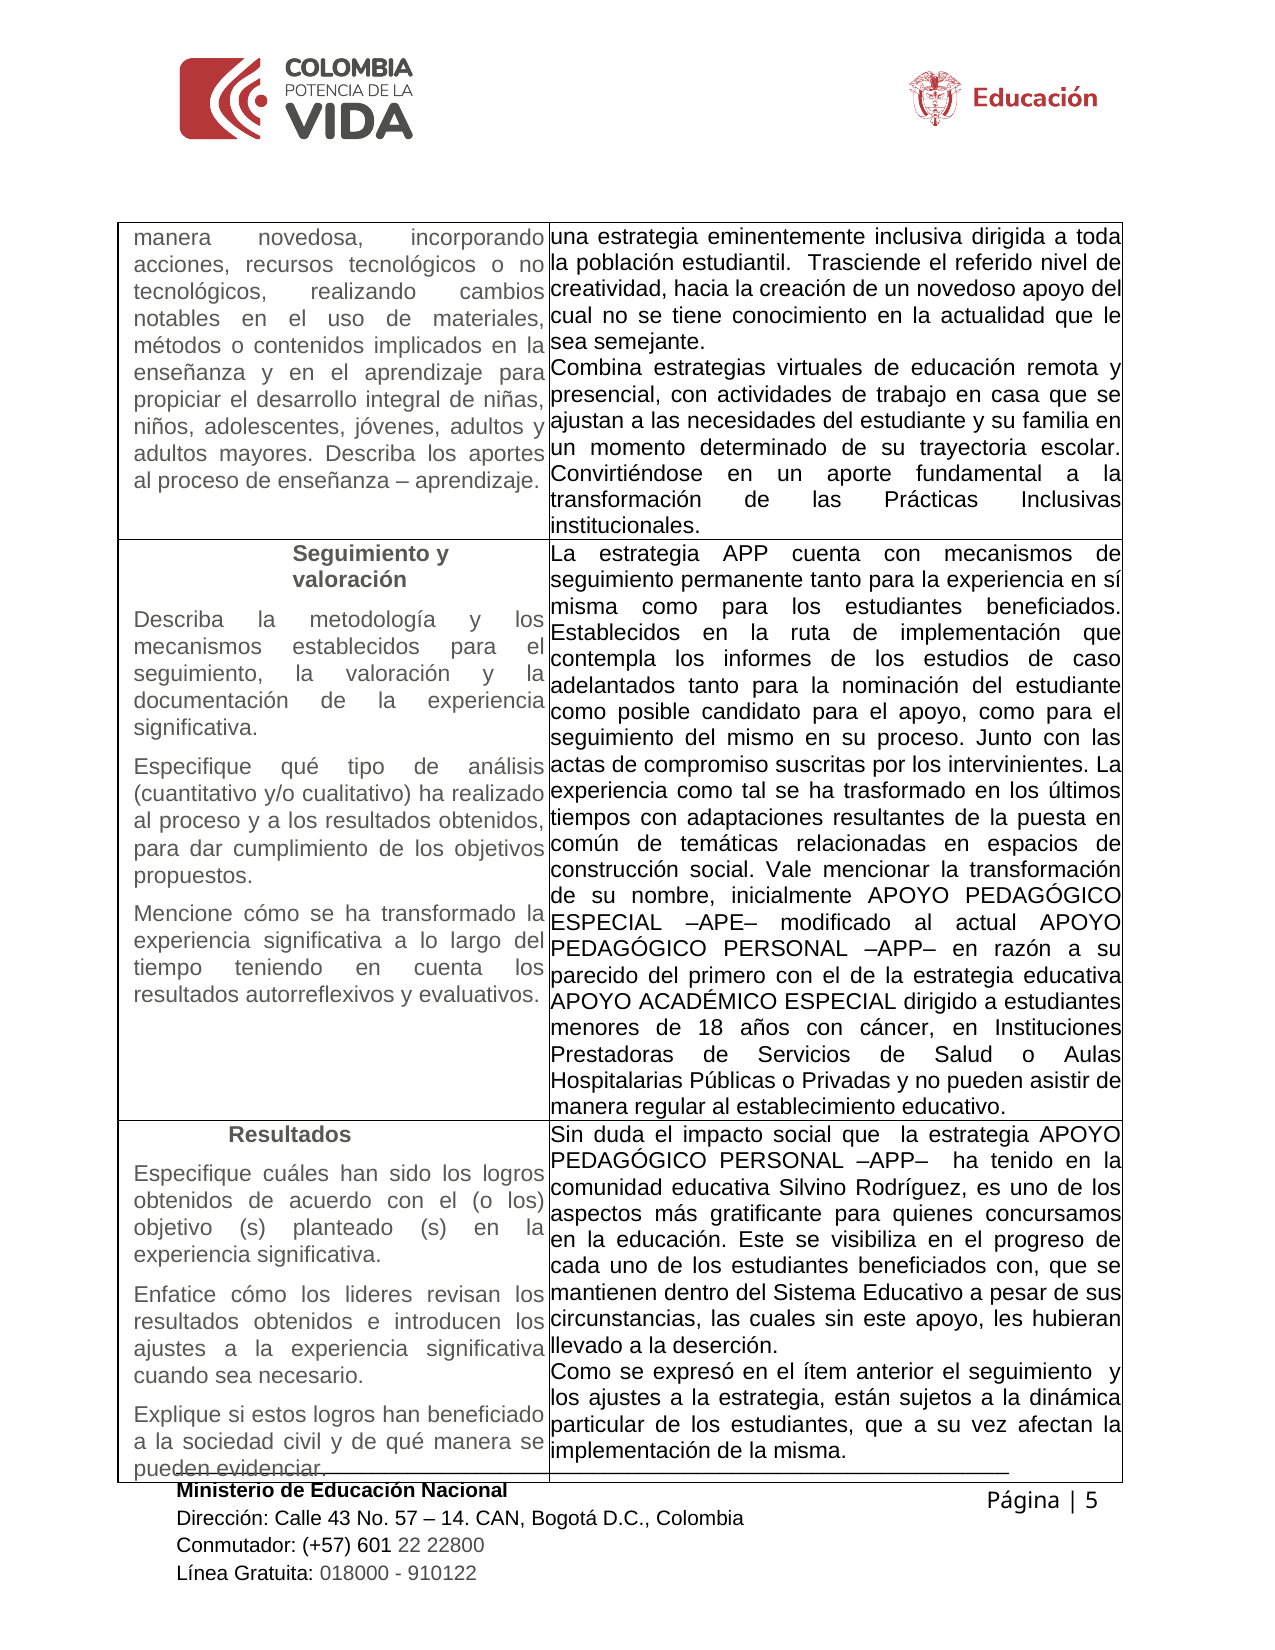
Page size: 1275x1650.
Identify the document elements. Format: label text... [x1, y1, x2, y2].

table_cell La estrategia APP cuenta con mecanismos de seguimiento permanente tanto para la experiencia en sí misma como para los estudiantes beneficiados. Establecidos en la ruta de implementación que contempla los informes de los estudios de caso adelantados tanto para la nominación del estudiante como posible candidato para el apoyo, como para el seguimiento del mismo en su proceso. Junto con las actas de compromiso suscritas por los intervinientes. La experiencia como tal se ha trasformado en los últimos tiempos con adaptaciones resultantes de la puesta en común de temáticas relacionadas en espacios de construcción social. Vale mencionar la transformación de su nombre, inicialmente APOYO PEDAGÓGICO ESPECIAL –APE– modificado al actual APOYO PEDAGÓGICO PERSONAL –APP– en razón a su parecido del primero con el de la estrategia educativa APOYO ACADÉMICO ESPECIAL dirigido a estudiantes menores de 18 años con cáncer, en Instituciones Prestadoras de Servicios de Salud o Aulas Hospitalarias Públicas o Privadas y no pueden asistir de manera regular al establecimiento educativo. [550, 540, 1122, 1120]
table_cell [550, 223, 1122, 539]
picture [0, 0, 1275, 1637]
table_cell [119, 223, 549, 539]
table_cell Sin duda el impacto social que la estrategia APOYO PEDAGÓGICO PERSONAL –APP– ha tenido en la comunidad educativa Silvino Rodríguez, es uno de los aspectos más gratificante para quienes concursamos en la educación. Este se visibiliza en el progreso de cada uno de los estudiantes beneficiados con, que se mantienen dentro del Sistema Educativo a pesar de sus circunstancias, las cuales sin este apoyo, les hubieran llevado a la deserción. Como se expresó en el ítem anterior el seguimiento y los ajustes a la estrategia, están sujetos a la dinámica particular de los estudiantes, que a su vez afectan la implementación de la misma. [550, 1121, 1122, 1482]
table_cell Resultados Especifique cuáles han sido los logros obtenidos de acuerdo con el (o los) objetivo (s) planteado (s) en la experiencia significativa. Enfatice cómo los lideres revisan los resultados obtenidos e introducen los ajustes a la experiencia significativa cuando sea necesario. Explique si estos logros han beneficiado a la sociedad civil y de qué manera se pueden evidenciar. [119, 1121, 549, 1482]
table_cell Seguimiento y valoración Describa la metodología y los mecanismos establecidos para el seguimiento, la valoración y la documentación de la experiencia significativa. Especifique qué tipo de análisis (cuantitativo y/o cualitativo) ha realizado al proceso y a los resultados obtenidos, para dar cumplimiento de los objetivos propuestos. Mencione cómo se ha transformado la experiencia significativa a lo largo del tiempo teniendo en cuenta los resultados autorreflexivos y evaluativos. [119, 540, 549, 1120]
